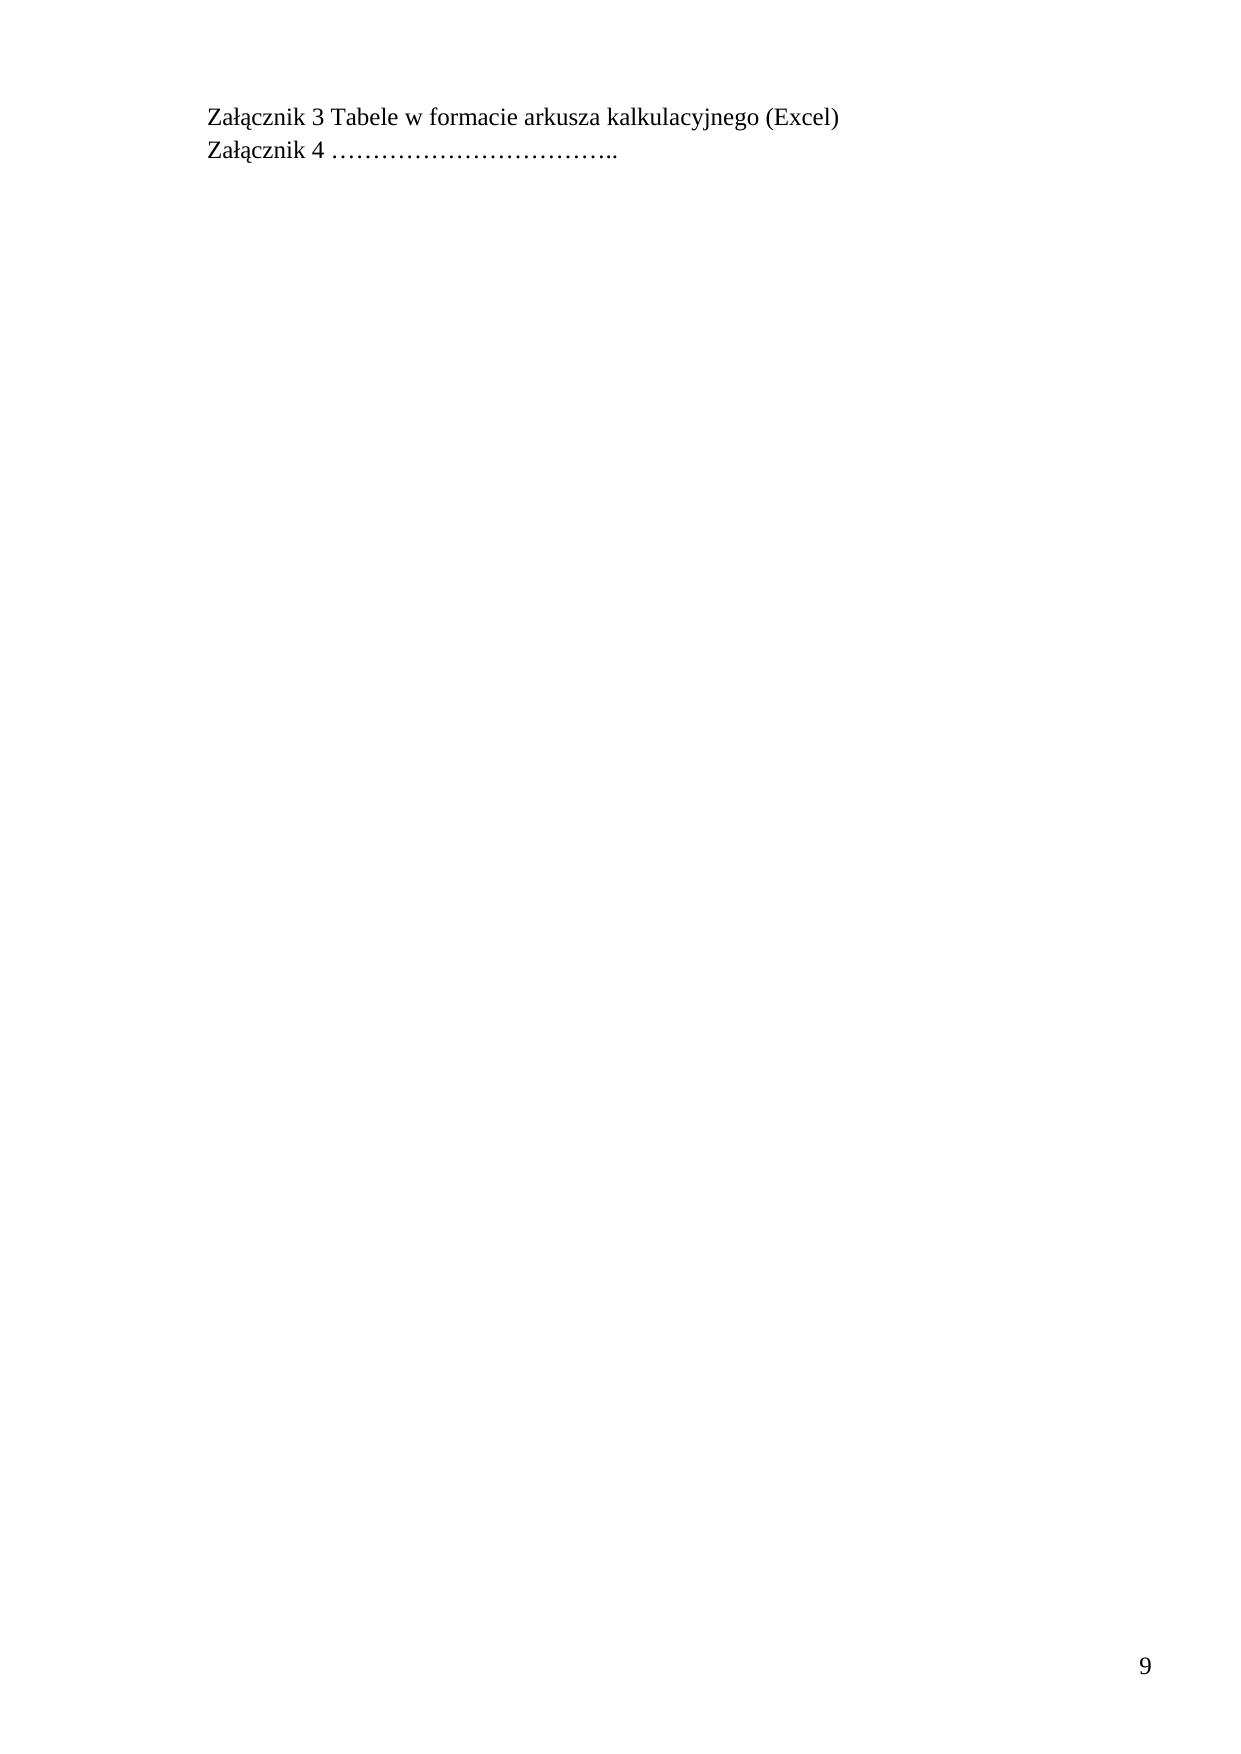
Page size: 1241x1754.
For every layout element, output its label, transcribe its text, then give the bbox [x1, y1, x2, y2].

text Załącznik 4 …………………………….. [207, 135, 1152, 164]
text Załącznik 3 Tabele w formacie arkusza kalkulacyjnego (Excel) [207, 102, 1152, 131]
